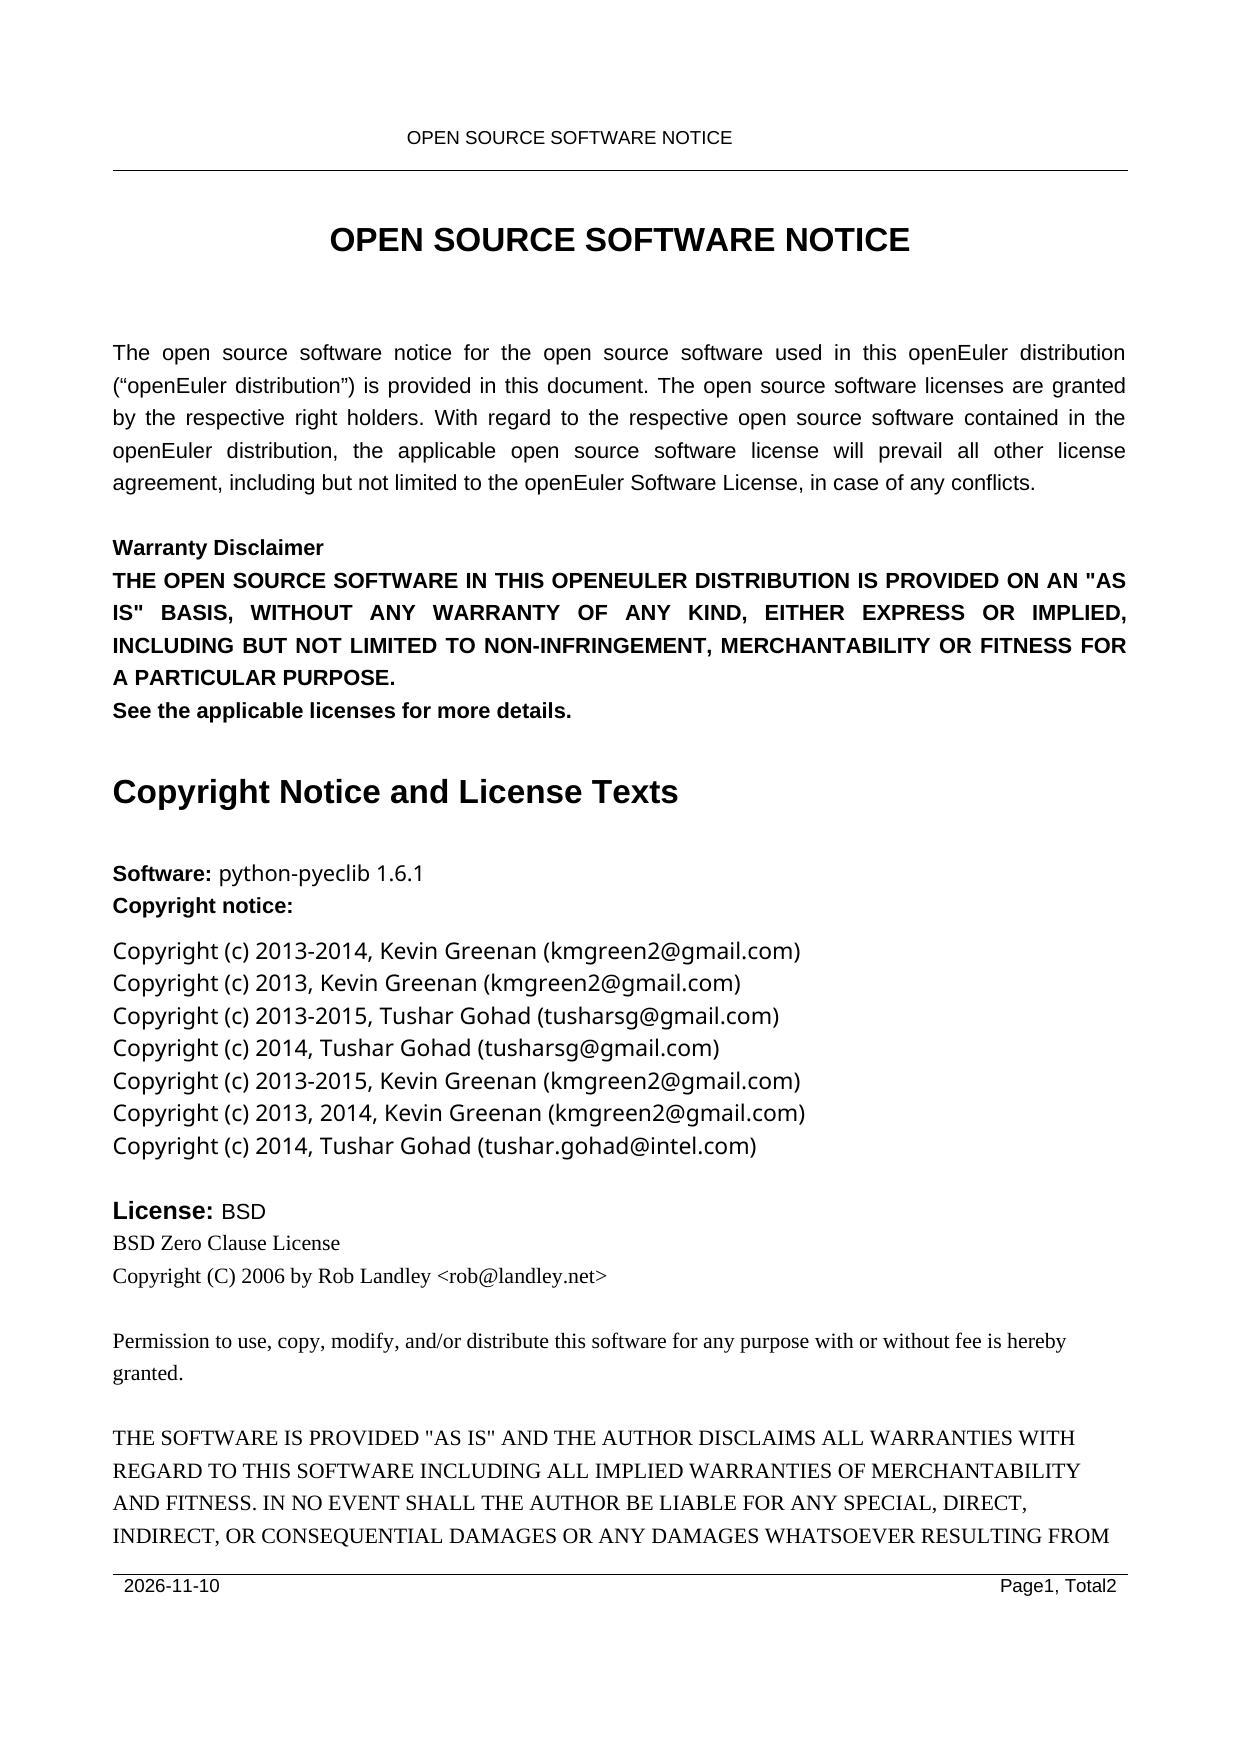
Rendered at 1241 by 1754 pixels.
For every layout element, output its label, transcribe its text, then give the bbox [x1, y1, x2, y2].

text Copyright (c) 2013-2014, Kevin Greenan (kmgreen2@gmail.com) Copyright (c) 2013, Kevin Greenan (kmgreen2@gmail.com) Copyright (c) 2013-2015, Tushar Gohad (tusharsg@gmail.com) Copyright (c) 2014, Tushar Gohad (tusharsg@gmail.com) Copyright (c) 2013-2015, Kevin Greenan (kmgreen2@gmail.com) Copyright (c) 2013, 2014, Kevin Greenan (kmgreen2@gmail.com) Copyright (c) 2014, Tushar Gohad (tushar.gohad@intel.com) [112, 934, 1128, 1194]
text THE OPEN SOURCE SOFTWARE IN THIS OPENEULER DISTRIBUTION IS PROVIDED ON AN "AS IS" BASIS, WITHOUT ANY WARRANTY OF ANY KIND, EITHER EXPRESS OR IMPLIED, INCLUDING BUT NOT LIMITED TO NON-INFRINGEMENT, MERCHANTABILITY OR FITNESS FOR A PARTICULAR PURPOSE. See the applicable licenses for more details. [112, 564, 1128, 726]
text Warranty Disclaimer [112, 531, 1128, 564]
title Software: python-pyeclib 1.6.1 [112, 856, 1128, 889]
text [112, 1226, 1128, 1551]
text OPEN SOURCE SOFTWARE NOTICE [112, 206, 1128, 271]
text Copyright notice: [112, 889, 1128, 921]
text The open source software notice for the open source software used in this openEuler distribution (“openEuler distribution”) is provided in this document. The open source software licenses are granted by the respective right holders. With regard to the respective open source software contained in the openEuler distribution, the applicable open source software license will prevail all other license agreement, including but not limited to the openEuler Software License, in case of any conflicts. [112, 336, 1128, 499]
text Copyright Notice and License Texts [112, 759, 1128, 824]
text License: BSD [112, 1194, 1128, 1226]
